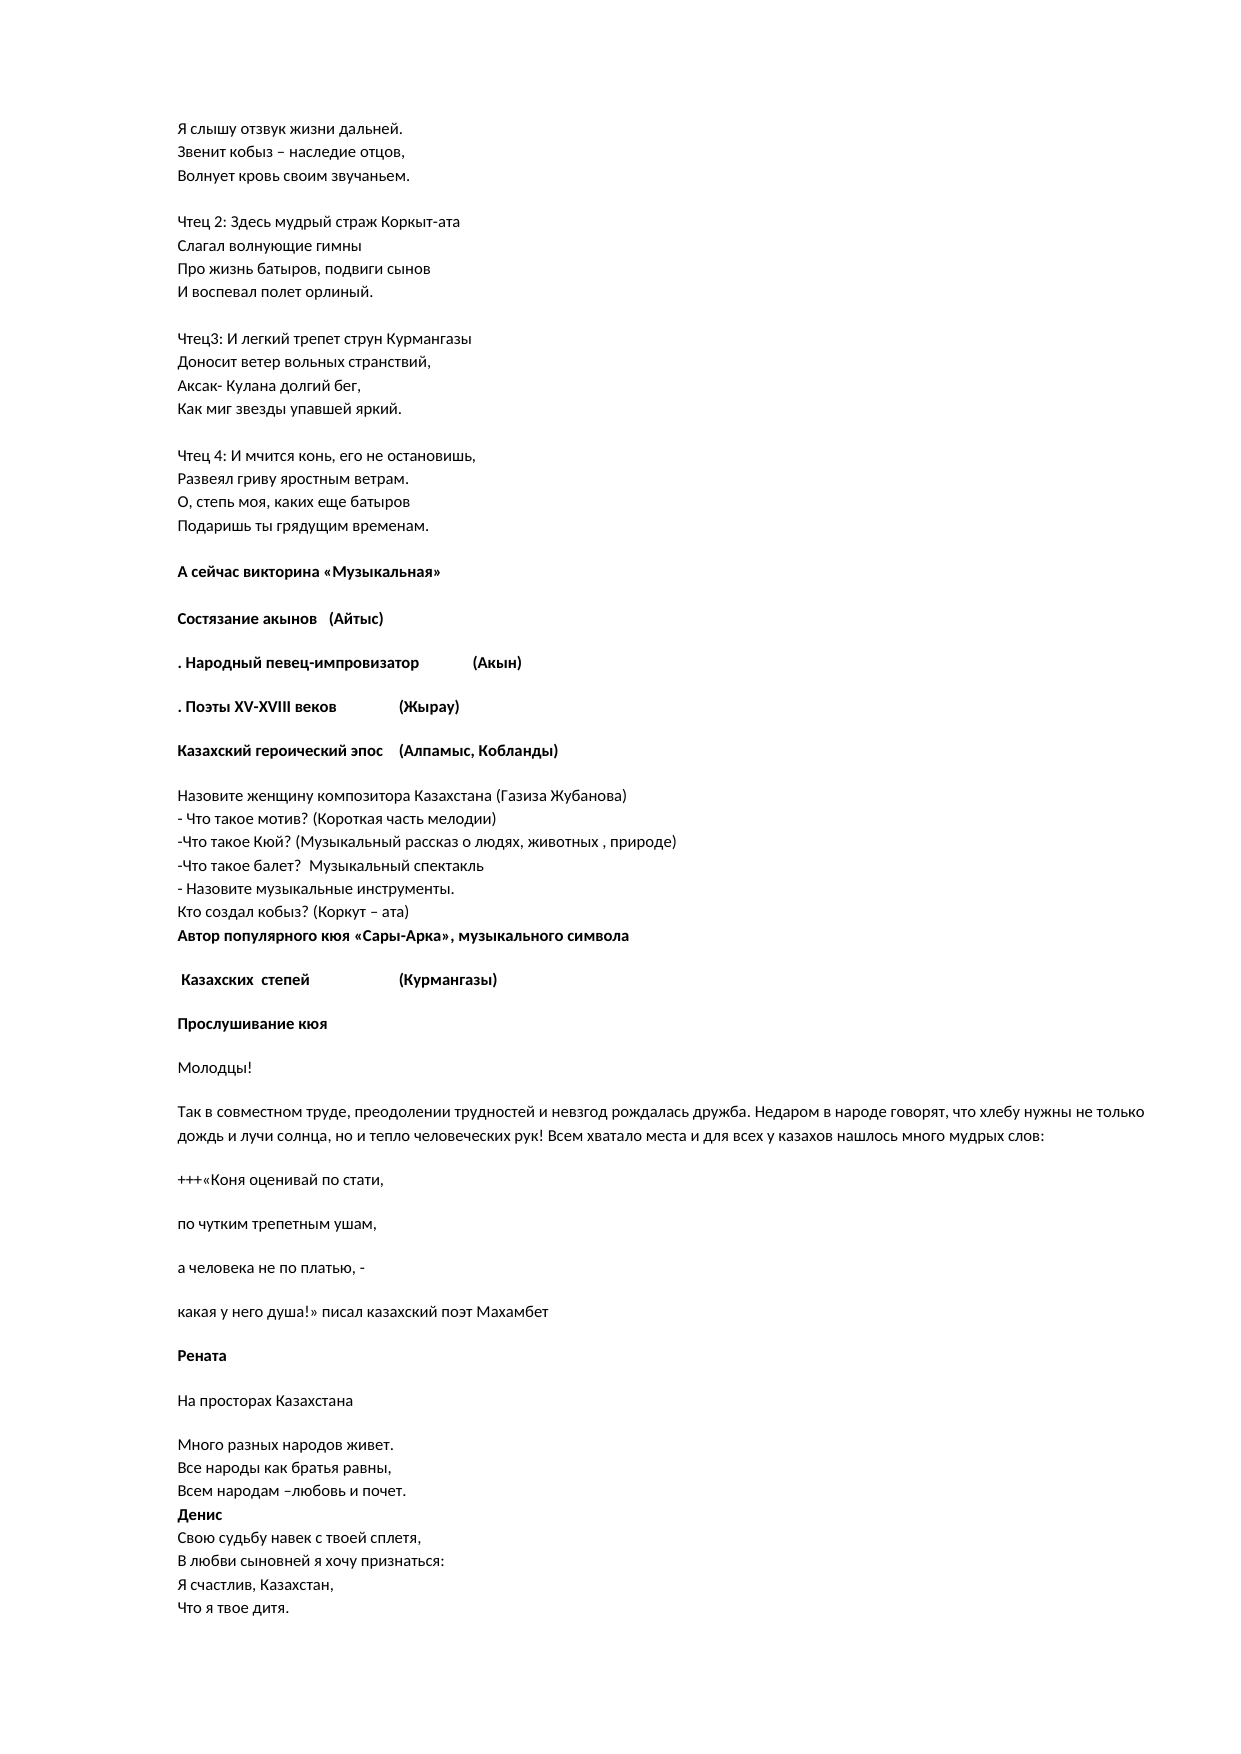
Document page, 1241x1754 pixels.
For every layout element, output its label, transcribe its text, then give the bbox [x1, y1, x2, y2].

text Аксак- Кулана долгий бег, [177, 375, 1152, 395]
text Кто создал кобыз? (Коркут – ата) [177, 901, 1152, 922]
text Как миг звезды упавшей яркий. [177, 398, 1152, 418]
text Я счастлив, Казахстан, [177, 1574, 1152, 1594]
text Все народы как братья равны, [177, 1457, 1152, 1478]
text Доносит ветер вольных странствий, [177, 351, 1152, 372]
text какая у него душа!» писал казахский поэт Махамбет [177, 1301, 1152, 1322]
text Волнует кровь своим звучаньем. [177, 165, 1152, 185]
text Слагал волнующие гимны [177, 235, 1152, 255]
text Что я твое дитя. [177, 1597, 1152, 1618]
text Развеял гриву яростным ветрам. [177, 468, 1152, 488]
text -Что такое Кюй? (Музыкальный рассказ о людях, животных , природе) [177, 831, 1152, 852]
text Про жизнь батыров, подвиги сынов [177, 258, 1152, 278]
text Свою судьбу навек с твоей сплетя, [177, 1527, 1152, 1548]
text -Что такое балет? Музыкальный спектакль [177, 855, 1152, 875]
text по чутким трепетным ушам, [177, 1213, 1152, 1233]
text Рената [177, 1346, 1152, 1366]
text +++«Коня оценивай по стати, [177, 1169, 1152, 1189]
text Молодцы! [177, 1057, 1152, 1078]
text На просторах Казахстана [177, 1390, 1152, 1410]
text Чтец 2: Здесь мудрый страж Коркыт-ата [177, 211, 1152, 232]
text Назовите женщину композитора Казахстана (Газиза Жубанова) [177, 785, 1152, 805]
text Всем народам –любовь и почет. [177, 1481, 1152, 1501]
text Звенит кобыз – наследие отцов, [177, 141, 1152, 162]
text Чтец3: И легкий трепет струн Курмангазы [177, 328, 1152, 348]
text Денис [177, 1504, 1152, 1524]
text Автор популярного кюя «Сары-Арка», музыкального символа [177, 925, 1152, 945]
text . Поэты XV-XVIII веков (Жырау) [177, 696, 1152, 717]
text Казахский героический эпос (Алпамыс, Кобланды) [177, 741, 1152, 761]
text О, степь моя, каких еще батыров [177, 491, 1152, 512]
text Состязание акынов (Айтыс) [177, 608, 1152, 628]
text а человека не по платью, - [177, 1257, 1152, 1278]
text Много разных народов живет. [177, 1434, 1152, 1454]
text Я слышу отзвук жизни дальней. [177, 118, 1152, 138]
text - Назовите музыкальные инструменты. [177, 878, 1152, 898]
text Подаришь ты грядущим временам. [177, 515, 1152, 535]
text - Что такое мотив? (Короткая часть мелодии) [177, 808, 1152, 828]
text Прослушивание кюя [177, 1013, 1152, 1033]
text А сейчас викторина «Музыкальная» [177, 561, 1152, 582]
text В любви сыновней я хочу признаться: [177, 1551, 1152, 1571]
text . Народный певец-импровизатор (Акын) [177, 652, 1152, 673]
text И воспевал полет орлиный. [177, 281, 1152, 302]
text Чтец 4: И мчится конь, его не остановишь, [177, 445, 1152, 465]
text Так в совместном труде, преодолении трудностей и невзгод рождалась дружба. Недаром в народе говорят, что хлебу нужны не только дождь и лучи солнца, но и тепло человеческих рук! Всем хватало места и для всех у казахов нашлось много мудрых слов: [177, 1101, 1152, 1145]
text Казахских степей (Курмангазы) [177, 969, 1152, 989]
